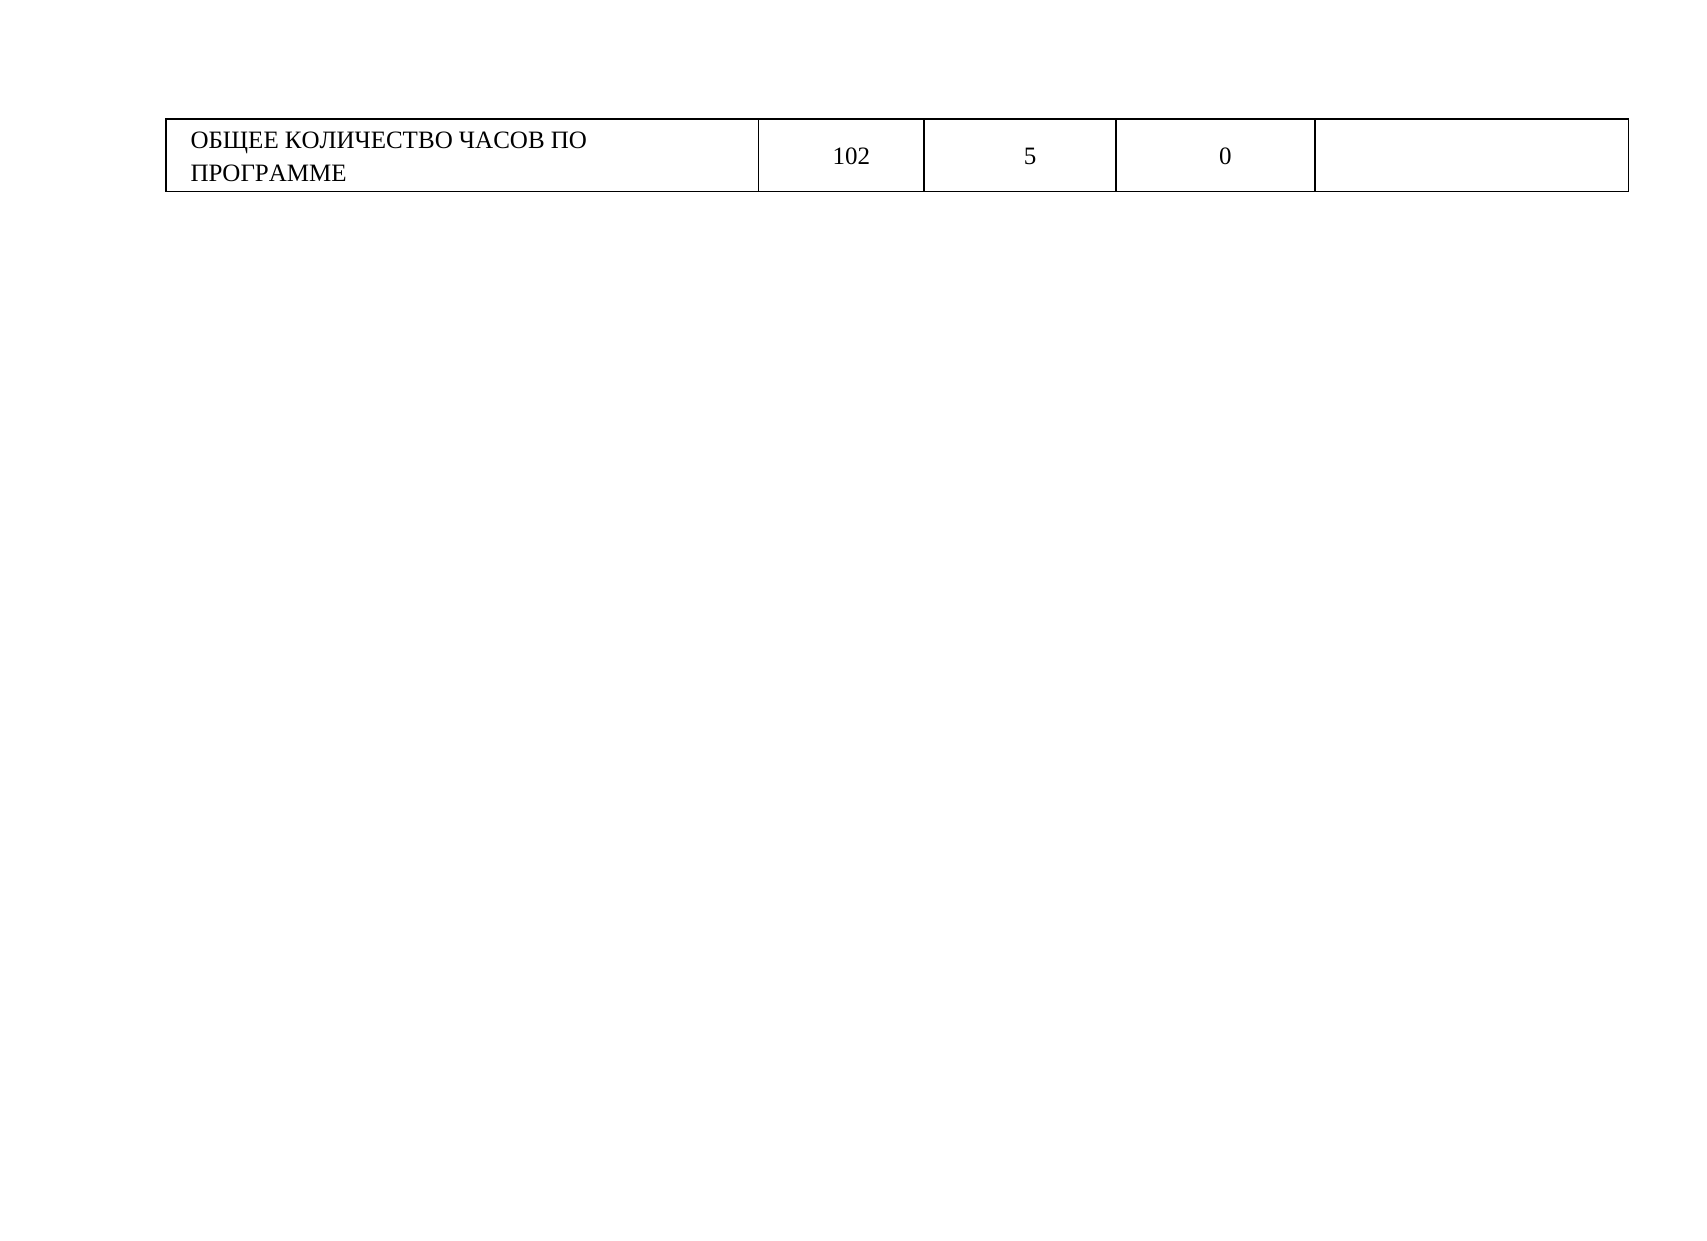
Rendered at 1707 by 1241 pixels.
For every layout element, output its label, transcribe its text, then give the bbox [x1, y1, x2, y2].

table_cell 0 [1117, 120, 1314, 191]
table_cell ОБЩЕЕ КОЛИЧЕСТВО ЧАСОВ ПО ПРОГРАММЕ [167, 120, 758, 191]
table_cell [1316, 120, 1628, 191]
table_cell 5 [925, 120, 1115, 191]
table_cell 102 [759, 120, 923, 191]
